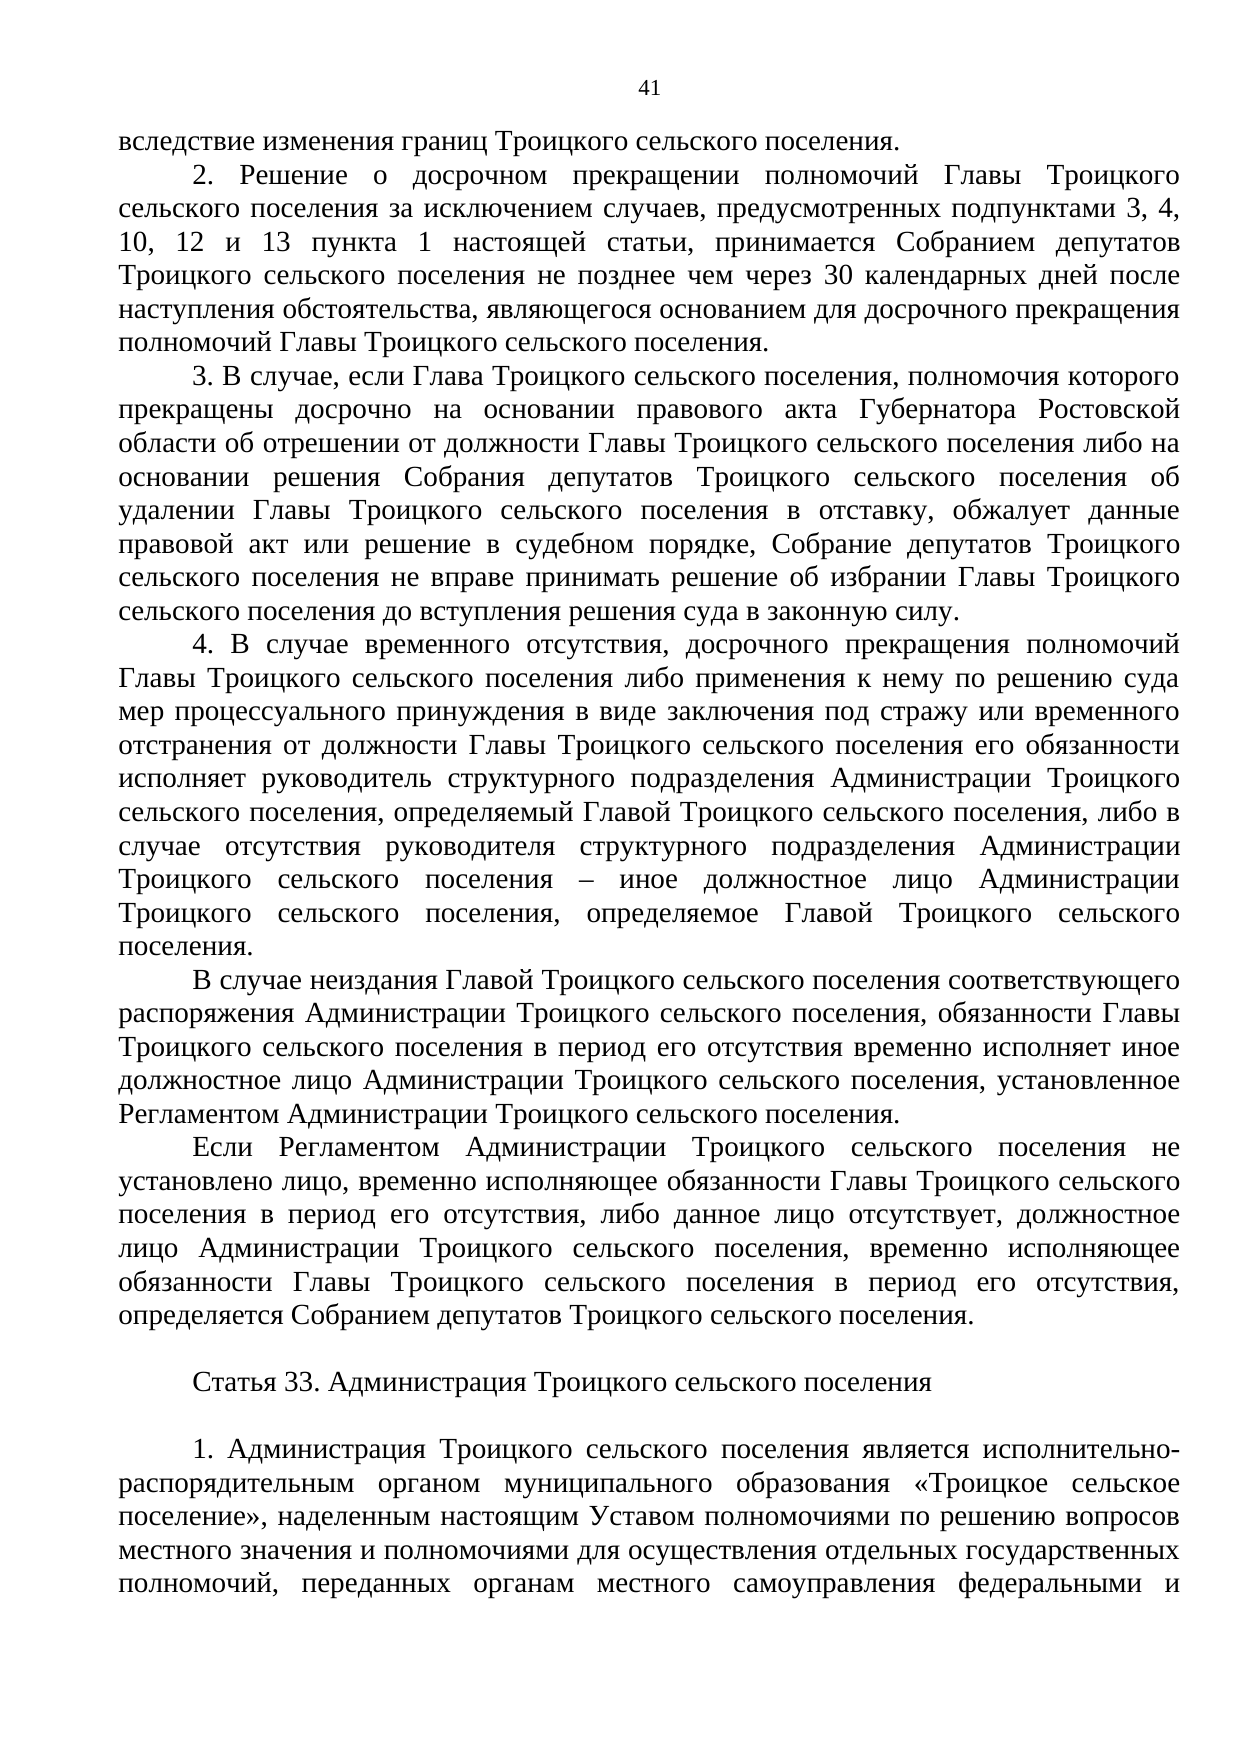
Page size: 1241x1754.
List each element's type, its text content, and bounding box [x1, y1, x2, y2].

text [118, 1431, 1181, 1599]
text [118, 123, 1181, 157]
text 2. Решение о досрочном прекращении полномочий Главы Троицкого сельского поселения за исключением случаев, предусмотренных подпунктами 3, 4, 10, 12 и 13 пункта 1 настоящей статьи, принимается Собранием депутатов Троицкого сельского поселения не позднее чем через 30 календарных дней после наступления обстоятельства, являющегося основанием для досрочного прекращения полномочий Главы Троицкого сельского поселения. [118, 157, 1181, 358]
text Если Регламентом Администрации Троицкого сельского поселения не установлено лицо, временно исполняющее обязанности Главы Троицкого сельского поселения в период его отсутствия, либо данное лицо отсутствует, должностное лицо Администрации Троицкого сельского поселения, временно исполняющее обязанности Главы Троицкого сельского поселения в период его отсутствия, определяется Собранием депутатов Троицкого сельского поселения. [118, 1129, 1181, 1331]
text Статья 33. Администрация Троицкого сельского поселения [118, 1364, 1181, 1398]
text 4. В случае временного отсутствия, досрочного прекращения полномочий Главы Троицкого сельского поселения либо применения к нему по решению суда мер процессуального принуждения в виде заключения под стражу или временного отстранения от должности Главы Троицкого сельского поселения его обязанности исполняет руководитель структурного подразделения Администрации Троицкого сельского поселения, определяемый Главой Троицкого сельского поселения, либо в случае отсутствия руководителя структурного подразделения Администрации Троицкого сельского поселения – иное должностное лицо Администрации Троицкого сельского поселения, определяемое Главой Троицкого сельского поселения. [118, 626, 1181, 962]
text В случае неиздания Главой Троицкого сельского поселения соответствующего распоряжения Администрации Троицкого сельского поселения, обязанности Главы Троицкого сельского поселения в период его отсутствия временно исполняет иное должностное лицо Администрации Троицкого сельского поселения, установленное Регламентом Администрации Троицкого сельского поселения. [118, 962, 1181, 1129]
text 3. В случае, если Глава Троицкого сельского поселения, полномочия которого прекращены досрочно на основании правового акта Губернатора Ростовской области об отрешении от должности Главы Троицкого сельского поселения либо на основании решения Собрания депутатов Троицкого сельского поселения об удалении Главы Троицкого сельского поселения в отставку, обжалует данные правовой акт или решение в судебном порядке, Собрание депутатов Троицкого сельского поселения не вправе принимать решение об избрании Главы Троицкого сельского поселения до вступления решения суда в законную силу. [118, 358, 1181, 626]
